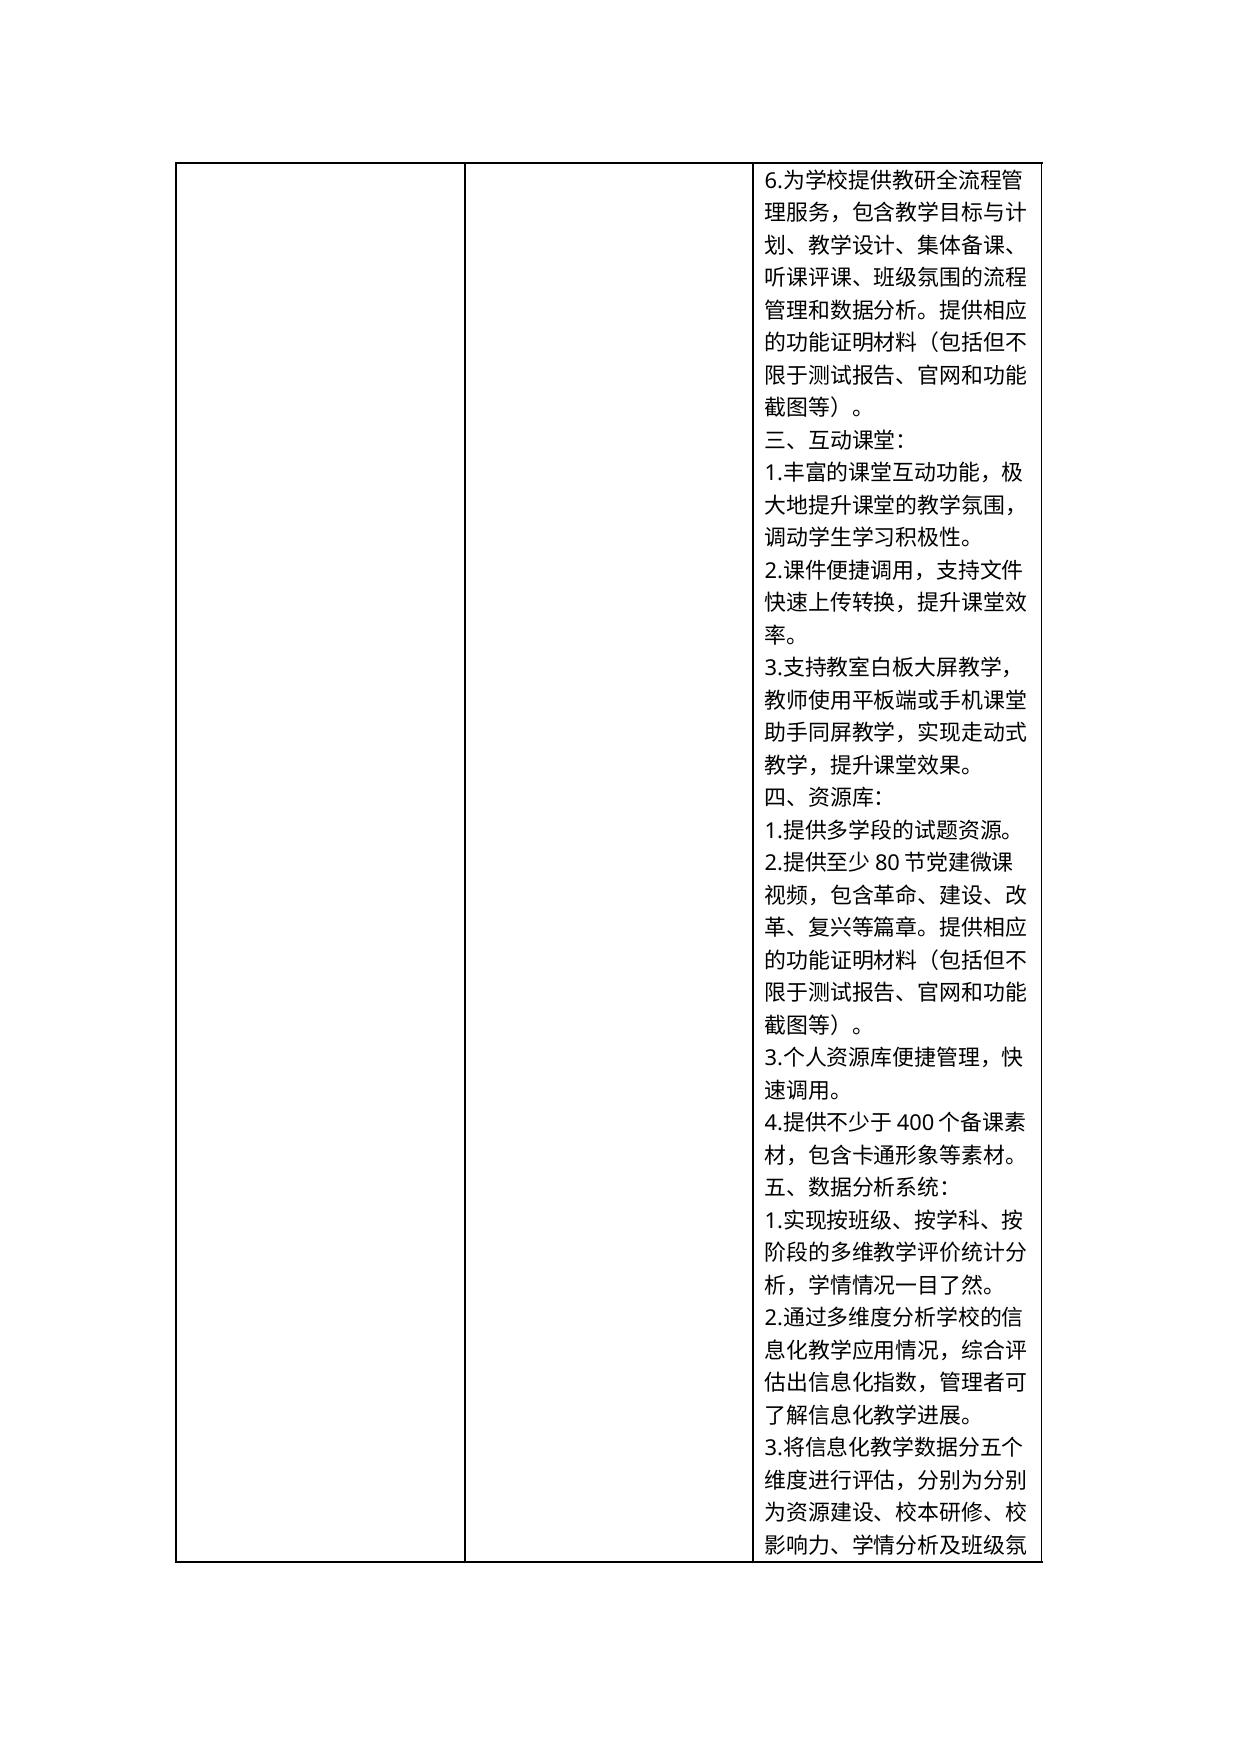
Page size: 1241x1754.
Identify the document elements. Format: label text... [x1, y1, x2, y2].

table_cell ★ [466, 164, 752, 1561]
table_cell 1 [177, 164, 464, 1561]
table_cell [754, 164, 1041, 1561]
